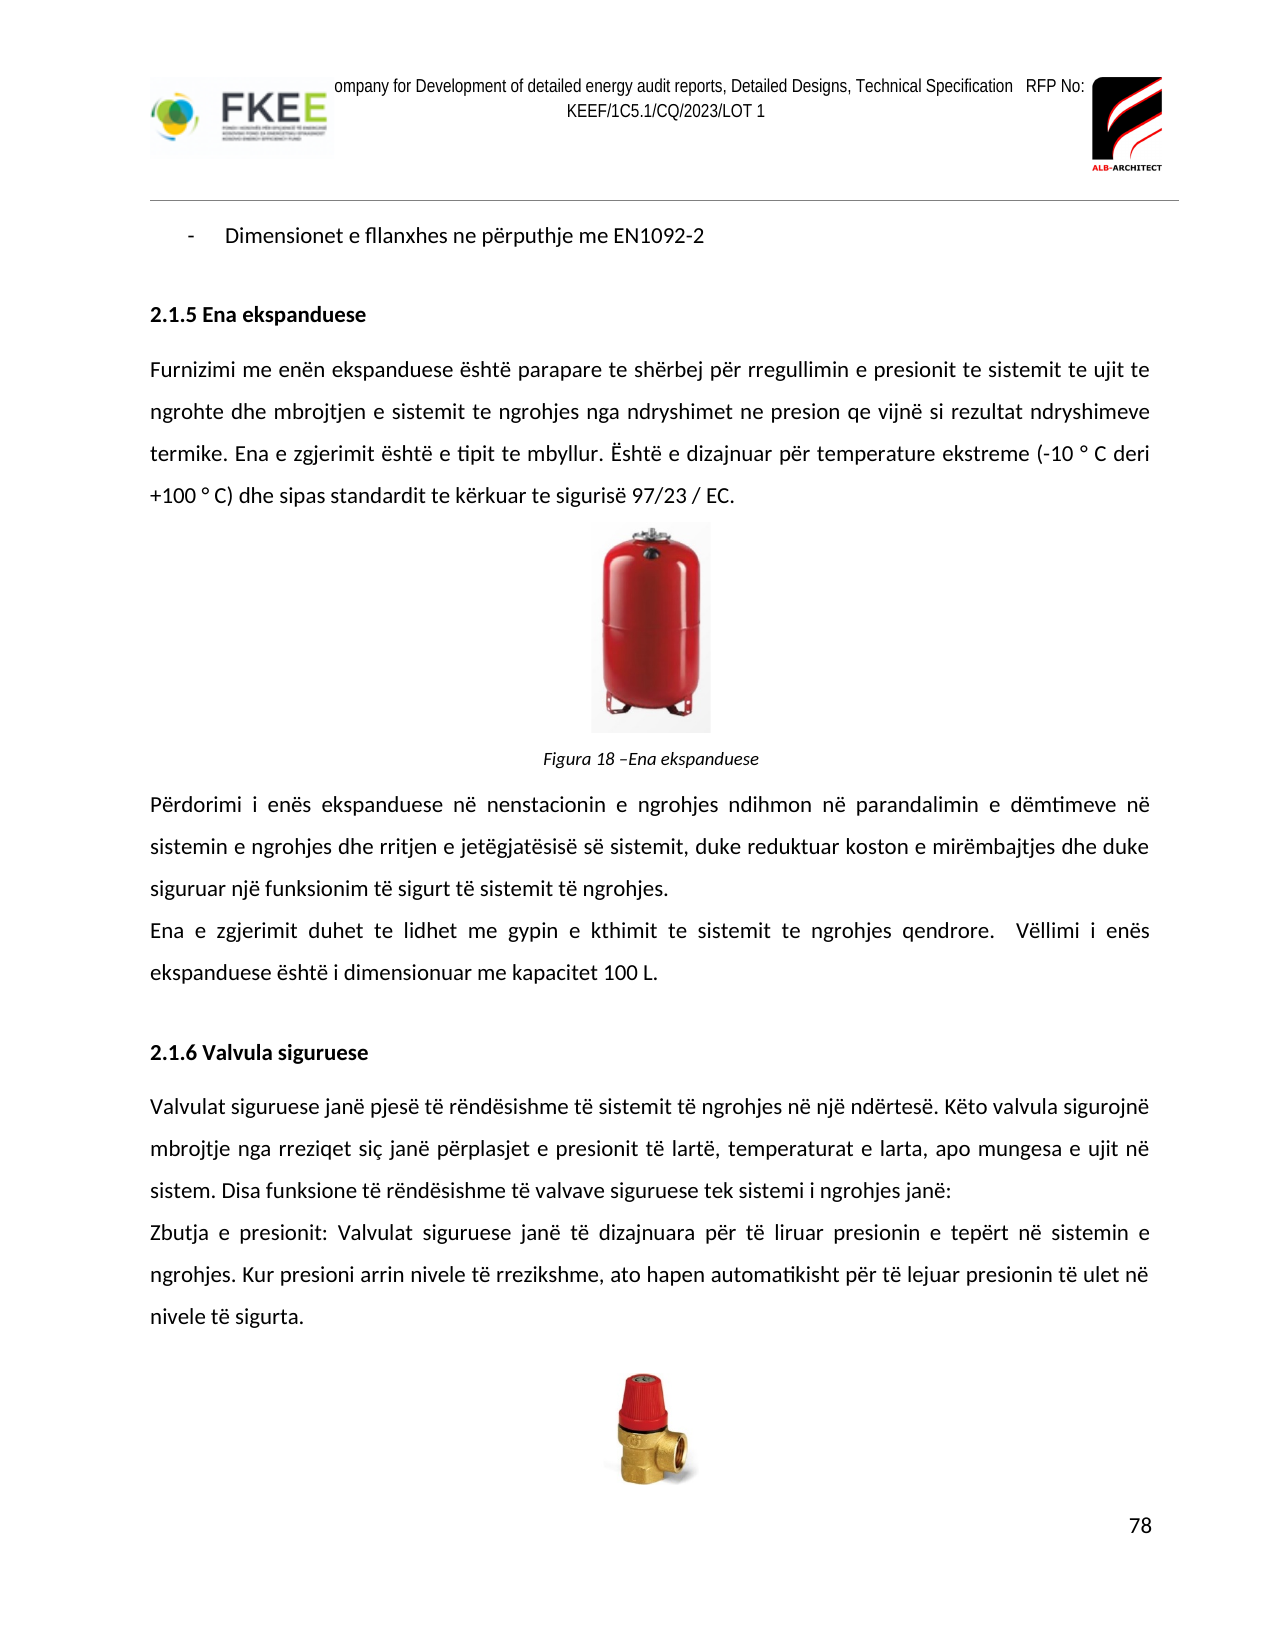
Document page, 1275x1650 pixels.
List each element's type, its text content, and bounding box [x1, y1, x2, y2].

text Valvulat siguruese janë pjesë të rëndësishme të sistemit të ngrohjes në një ndërtesë. Këto valvula sigurojnë mbrojtje nga rreziqet siç janë përplasjet e presionit të lartë, temperaturat e larta, apo mungesa e ujit në sistem. Disa funksione të rëndësishme të valvave siguruese tek sistemi i ngrohjes janë: [150, 1092, 1152, 1204]
picture [1091, 77, 1163, 172]
picture [150, 77, 335, 159]
text Figura 18 –Ena ekspanduese [150, 747, 1152, 769]
subtitle 2.1.6 Valvula siguruese [150, 1038, 1152, 1066]
picture [595, 1373, 707, 1485]
text Furnizimi me enën ekspanduese është parapare te shërbej për rregullimin e presionit te sistemit te ujit te ngrohte dhe mbrojtjen e sistemit te ngrohjes nga ndryshimet ne presion qe vijnë si rezultat ndryshimeve termike. Ena e zgjerimit është e tipit te mbyllur. Është e dizajnuar për temperature ekstreme (-10 ° C deri +100 ° C) dhe sipas standardit te kërkuar te sigurisë 97/23 / EC. [150, 355, 1152, 509]
text Zbutja e presionit: Valvulat siguruese janë të dizajnuara për të liruar presionin e tepërt në sistemin e ngrohjes. Kur presioni arrin nivele të rrezikshme, ato hapen automatikisht për të lejuar presionin të ulet në nivele të sigurta. [150, 1218, 1152, 1330]
picture [591, 522, 711, 733]
subtitle 2.1.5 Ena ekspanduese [150, 300, 1152, 328]
text Ena e zgjerimit duhet te lidhet me gypin e kthimit te sistemit te ngrohjes qendrore. Vëllimi i enës ekspanduese është i dimensionuar me kapacitet 100 L. [150, 916, 1152, 986]
list Dimensionet e fllanxhes ne përputhje me EN1092-2 [187, 221, 1152, 249]
text Përdorimi i enës ekspanduese në nenstacionin e ngrohjes ndihmon në parandalimin e dëmtimeve në sistemin e ngrohjes dhe rritjen e jetëgjatësisë së sistemit, duke reduktuar koston e mirëmbajtjes dhe duke siguruar një funksionim të sigurt të sistemit të ngrohjes. [150, 790, 1152, 902]
